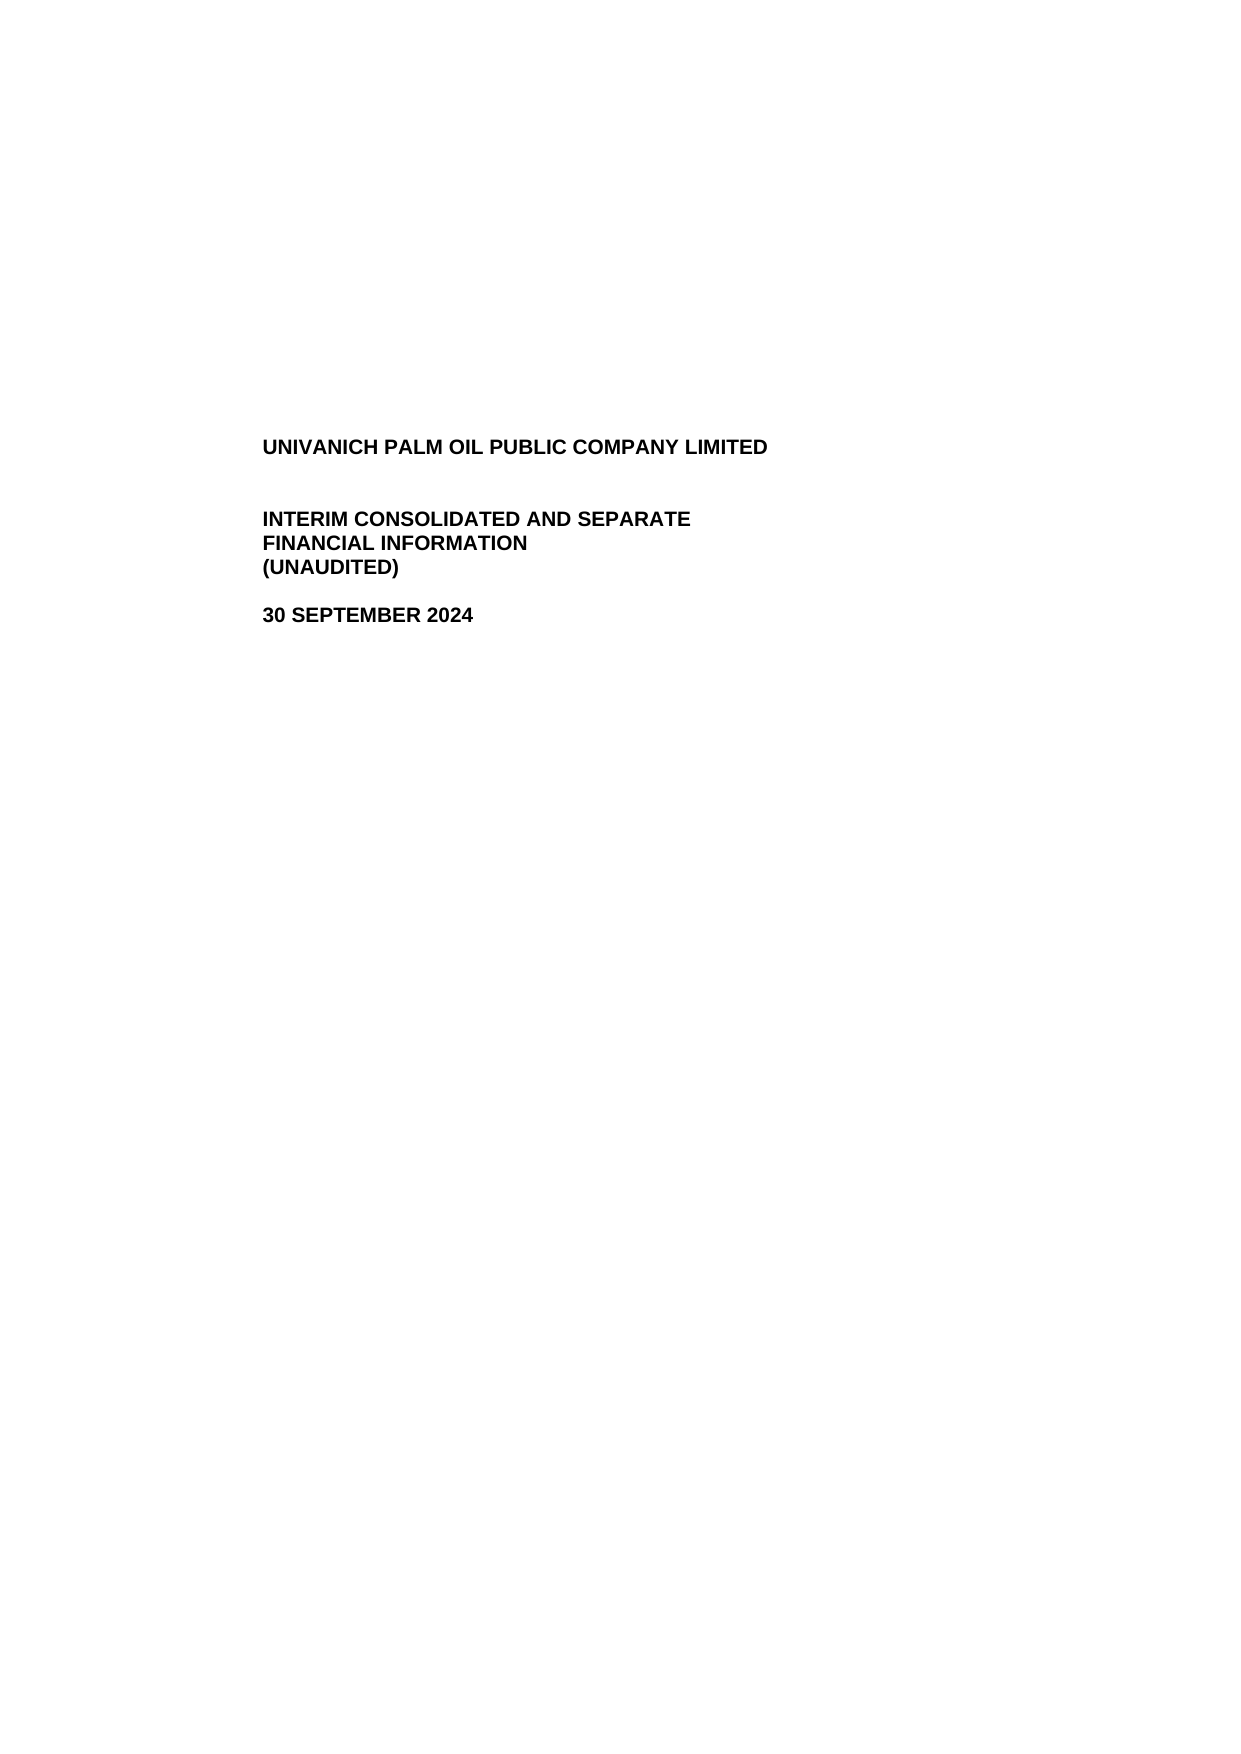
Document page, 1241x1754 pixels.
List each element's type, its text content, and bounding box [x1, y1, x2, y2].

text FINANCIAL INFORMATION [262, 531, 940, 555]
text UNIVANICH PALM OIL PUBLIC COMPANY LIMITED [262, 435, 940, 459]
text (UNAUDITED) [262, 555, 940, 579]
text 30 SEPTEMBER 2024 [262, 603, 940, 627]
text INTERIM CONSOLIDATED AND SEPARATE [262, 507, 940, 531]
